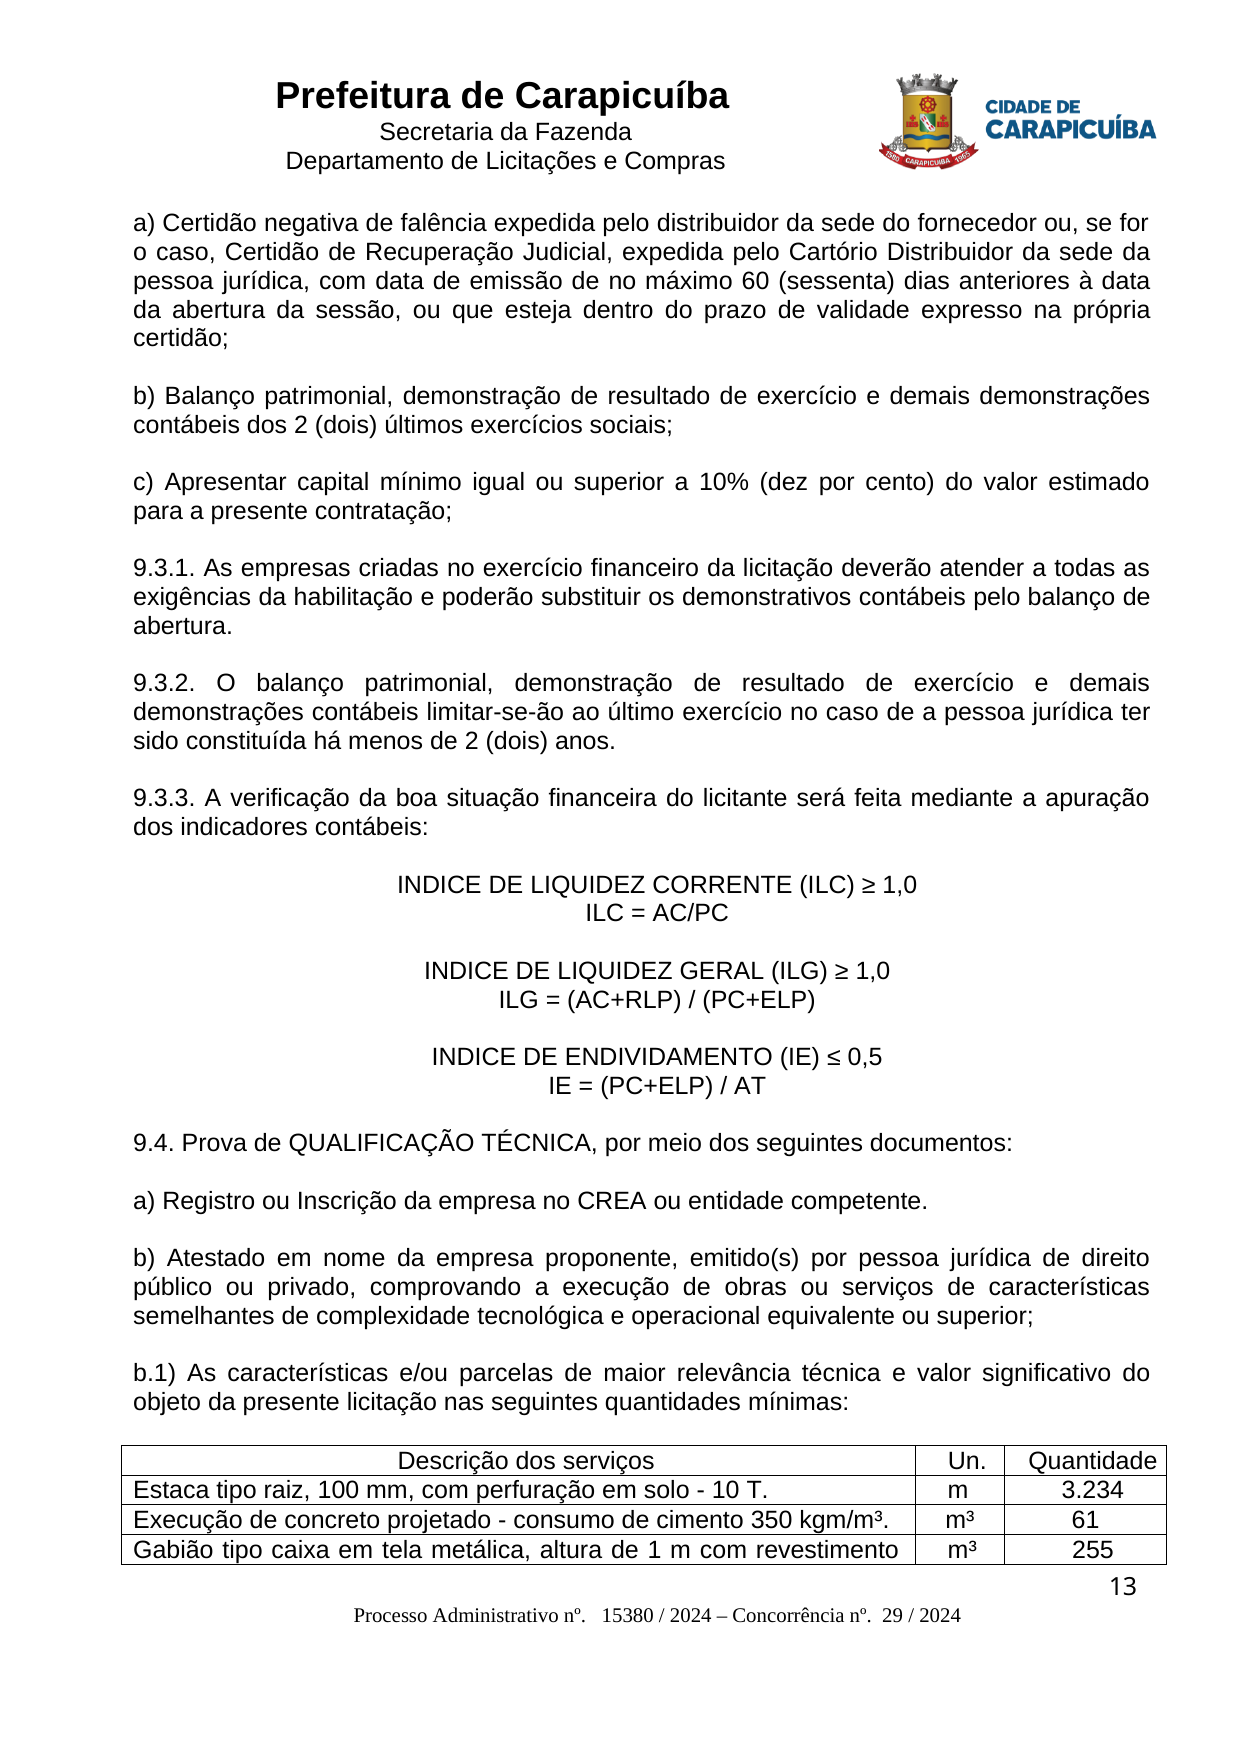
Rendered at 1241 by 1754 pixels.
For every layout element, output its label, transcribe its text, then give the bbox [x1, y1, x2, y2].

text a) Certidão negativa de falência expedida pelo distribuidor da sede do fornecedor ou, se for o caso, Certidão de Recuperação Judicial, expedida pelo Cartório Distribuidor da sede da pessoa jurídica, com data de emissão de no máximo 60 (sessenta) dias anteriores à data da abertura da sessão, ou que esteja dentro do prazo de validade expresso na própria certidão; [133, 208, 1152, 352]
table_cell Estaca tipo raiz, 100 mm, com perfuração em solo - 10 T. [122, 1476, 915, 1504]
table_cell 255 [1005, 1535, 1166, 1564]
text 9.3.3. A verificação da boa situação financeira do licitante será feita mediante a apuração dos indicadores contábeis: [133, 783, 1152, 841]
text IE = (PC+ELP) / AT [177, 1071, 1137, 1100]
table_header Descrição dos serviços [122, 1446, 915, 1474]
text a) Registro ou Inscrição da empresa no CREA ou entidade competente. [133, 1186, 1152, 1215]
text INDICE DE LIQUIDEZ CORRENTE (ILC) ≥ 1,0 [177, 870, 1137, 898]
table_header Quantidade [1005, 1446, 1166, 1474]
text 9.4. Prova de QUALIFICAÇÃO TÉCNICA, por meio dos seguintes documentos: [133, 1128, 1152, 1157]
text c) Apresentar capital mínimo igual ou superior a 10% (dez por cento) do valor estimado para a presente contratação; [133, 467, 1152, 525]
text b) Balanço patrimonial, demonstração de resultado de exercício e demais demonstrações contábeis dos 2 (dois) últimos exercícios sociais; [133, 381, 1152, 438]
text ILG = (AC+RLP) / (PC+ELP) [177, 985, 1137, 1013]
text 9.3.1. As empresas criadas no exercício financeiro da licitação deverão atender a todas as exigências da habilitação e poderão substituir os demonstrativos contábeis pelo balanço de abertura. [133, 553, 1152, 640]
text INDICE DE ENDIVIDAMENTO (IE) ≤ 0,5 [177, 1042, 1137, 1071]
picture [877, 65, 1159, 172]
text b) Atestado em nome da empresa proponente, emitido(s) por pessoa jurídica de direito público ou privado, comprovando a execução de obras ou serviços de características semelhantes de complexidade tecnológica e operacional equivalente ou superior; [133, 1243, 1152, 1330]
table_header Un. [916, 1446, 1004, 1474]
table_cell m [916, 1476, 1004, 1504]
text b.1) As características e/ou parcelas de maior relevância técnica e valor significativo do objeto da presente licitação nas seguintes quantidades mínimas: [133, 1358, 1152, 1416]
table_cell 3.234 [1005, 1476, 1166, 1504]
table_cell m³ [916, 1535, 1004, 1564]
text ILC = AC/PC [177, 898, 1137, 927]
table_cell 61 [1005, 1505, 1166, 1534]
text 9.3.2. O balanço patrimonial, demonstração de resultado de exercício e demais demonstrações contábeis limitar-se-ão ao último exercício no caso de a pessoa jurídica ter sido constituída há menos de 2 (dois) anos. [133, 668, 1152, 755]
table_cell m³ [916, 1505, 1004, 1534]
text INDICE DE LIQUIDEZ GERAL (ILG) ≥ 1,0 [177, 956, 1137, 985]
table_cell Execução de concreto projetado - consumo de cimento 350 kgm/m³. [122, 1505, 915, 1534]
